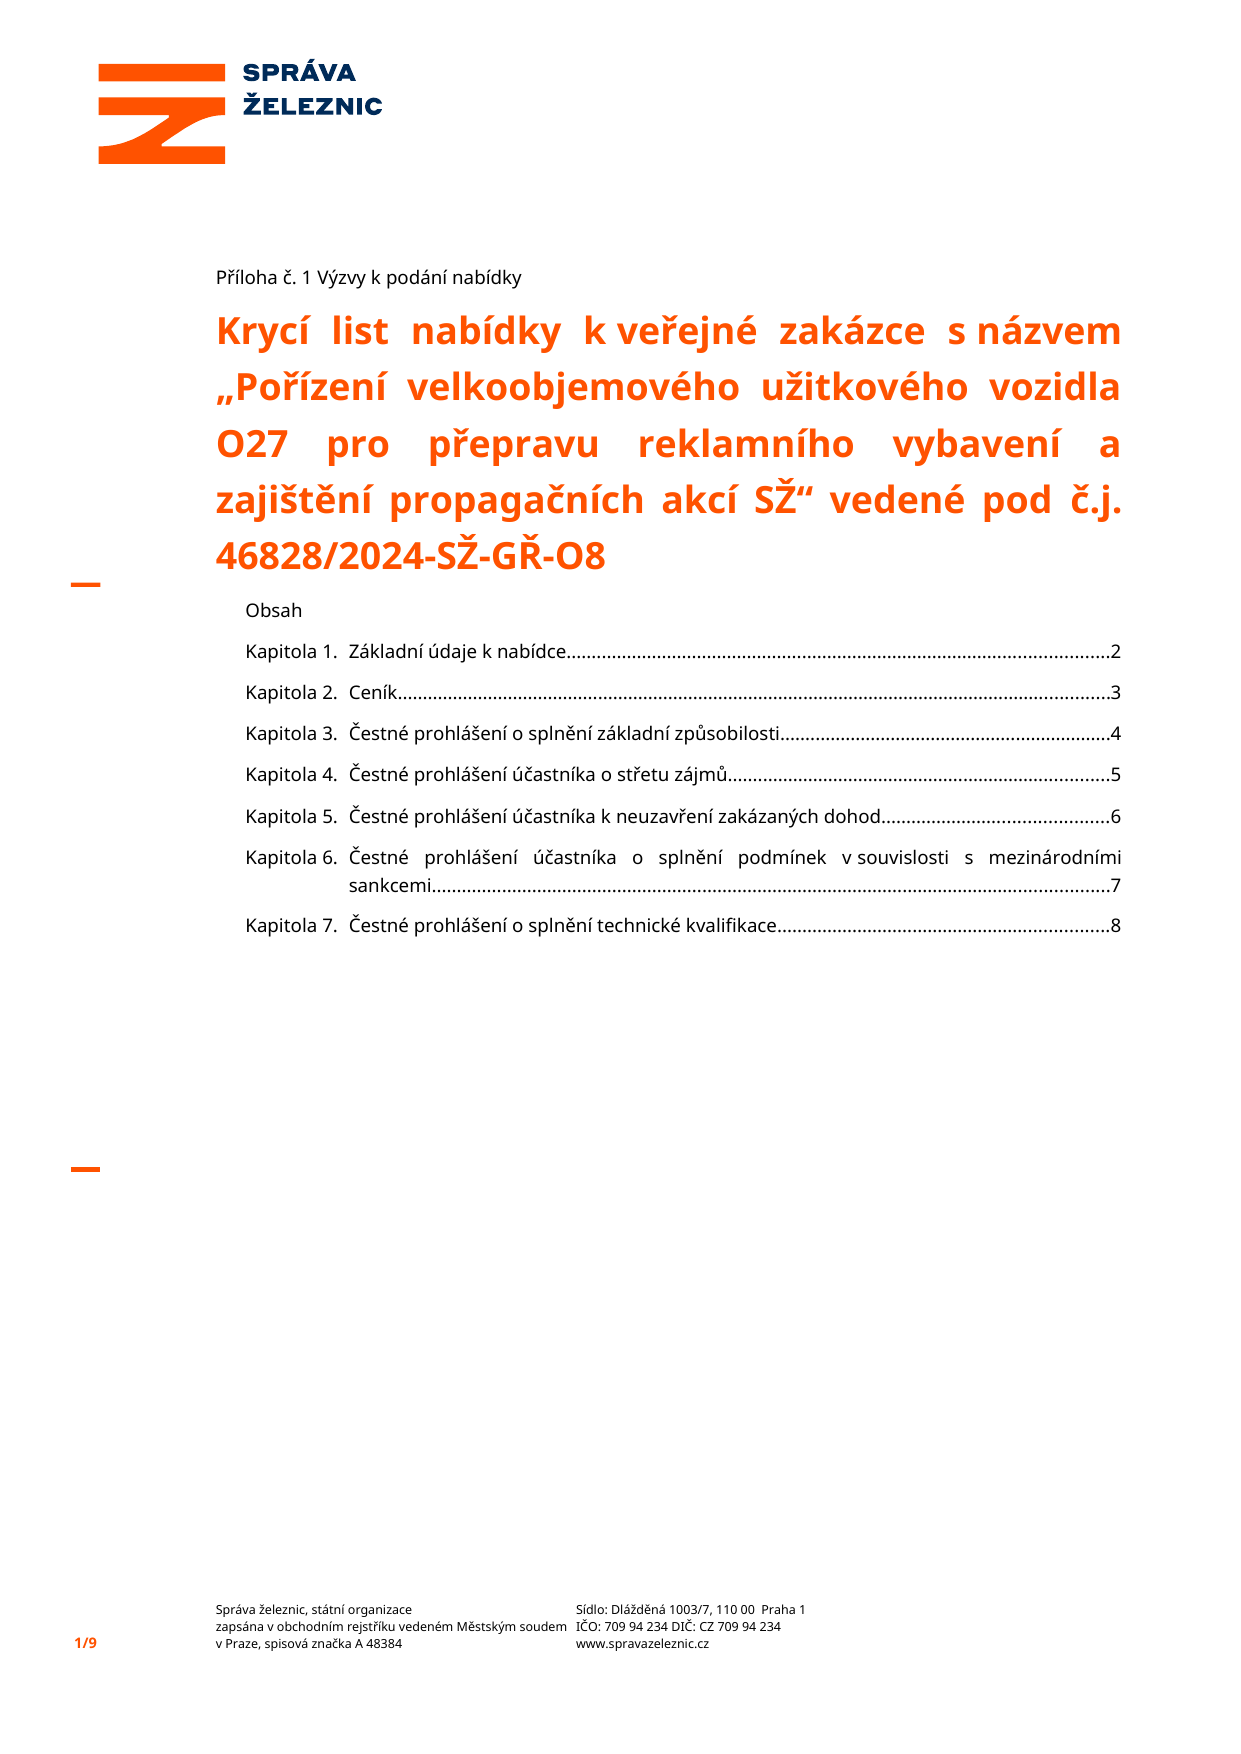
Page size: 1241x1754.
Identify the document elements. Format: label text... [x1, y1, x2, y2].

text Krycí list nabídky k veřejné zakázce s názvem „Pořízení velkoobjemového užitkového vozidla O27 pro přepravu reklamního vybavení a zajištění propagačních akcí SŽ“ vedené pod č.j. 46828/2024-SŽ-GŘ-O8 [216, 304, 1122, 580]
text Příloha č. 1 Výzvy k podání nabídky [216, 264, 1122, 289]
